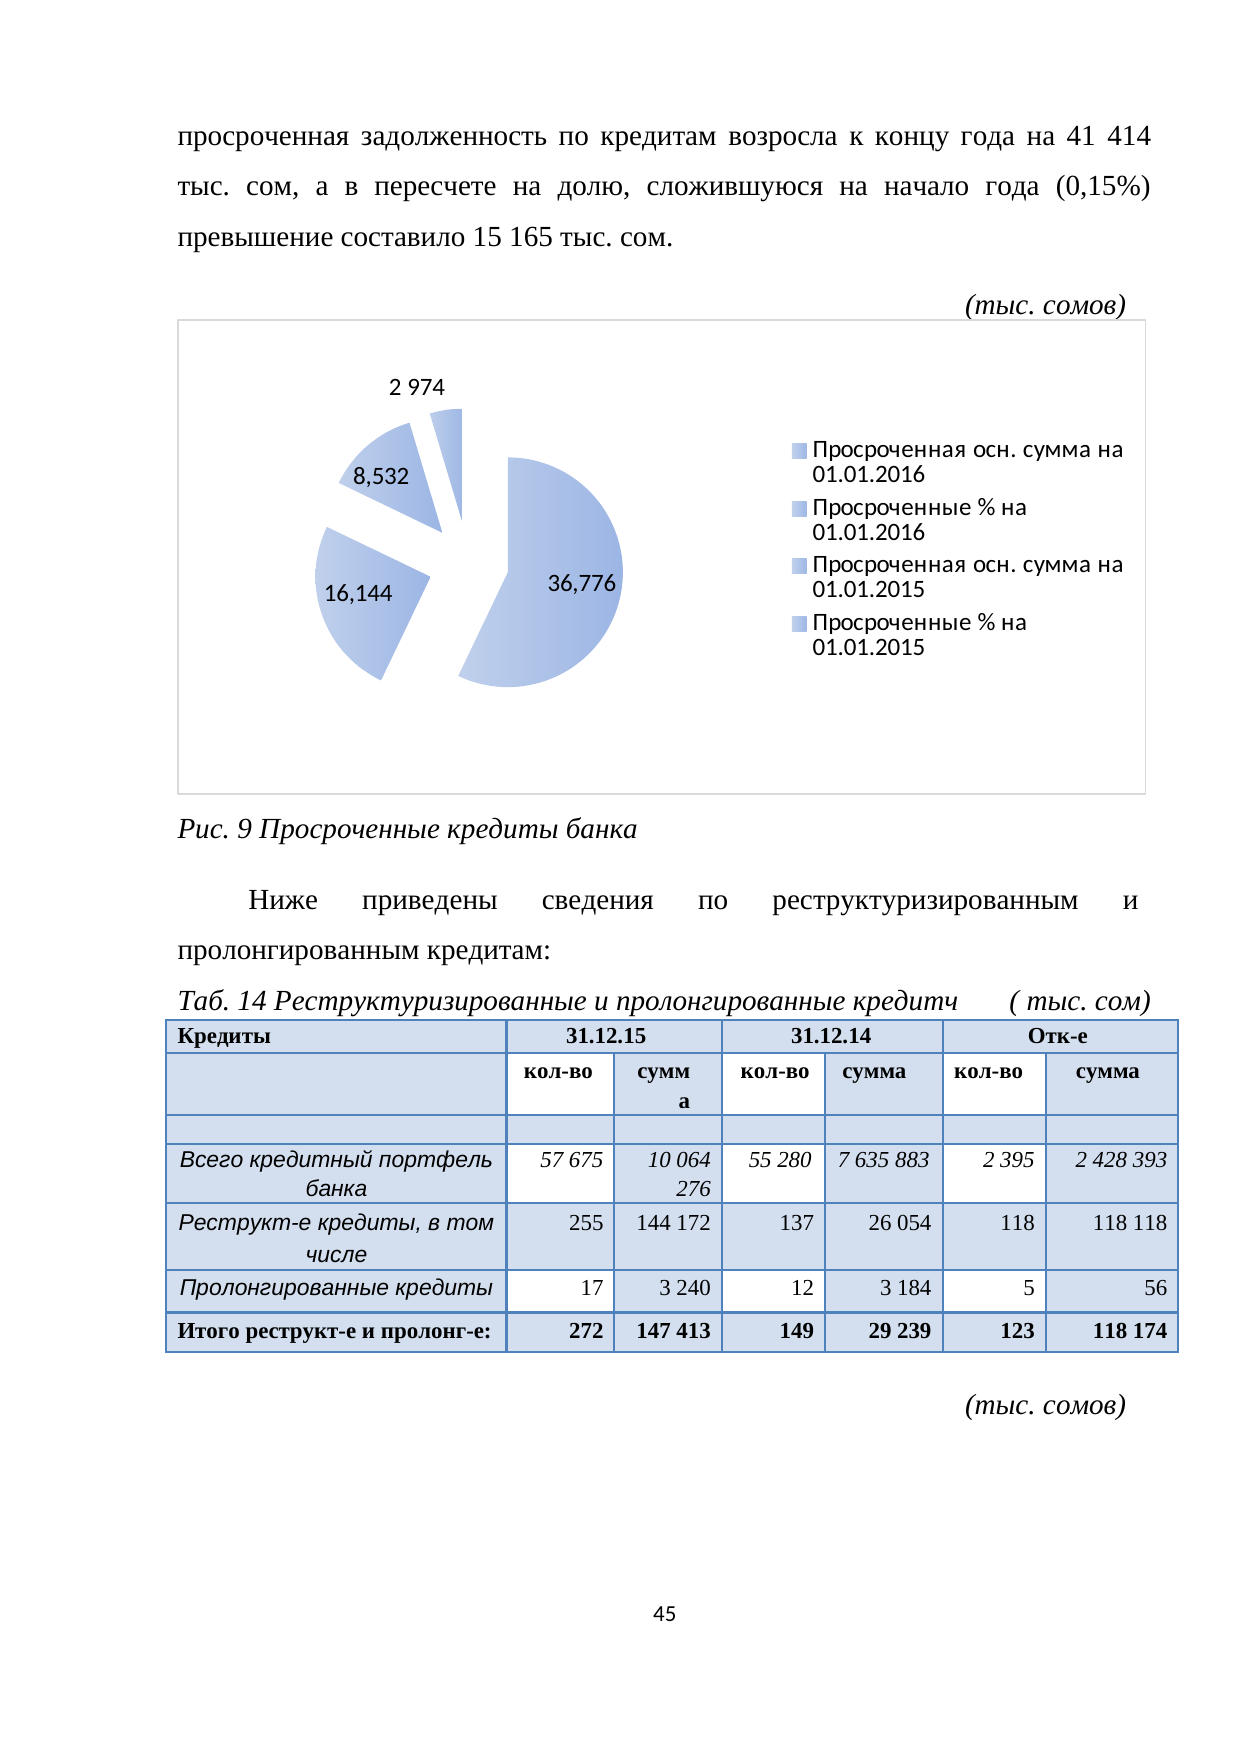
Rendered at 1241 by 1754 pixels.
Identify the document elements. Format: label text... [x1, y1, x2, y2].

text Рис. 9 Просроченные кредиты банка [177, 795, 1129, 845]
table_cell 26 054 [826, 1204, 942, 1269]
table_cell Всего кредитный портфель банка [167, 1145, 505, 1202]
table_cell [723, 1116, 824, 1143]
table_cell 12 [723, 1271, 824, 1311]
table_cell 29 239 [826, 1314, 942, 1351]
table_cell 55 280 [723, 1145, 824, 1202]
table_cell кол-во [944, 1054, 1045, 1114]
table_cell [167, 1054, 505, 1114]
table_cell кол-во [508, 1054, 613, 1114]
table_cell 3 184 [826, 1271, 942, 1311]
table_cell 17 [508, 1271, 613, 1311]
text (тыс. сомов) [177, 1387, 1152, 1420]
table_cell сумма [1047, 1054, 1177, 1114]
text Ниже приведены сведения по реструктуризированным и пролонгированным кредитам: [177, 882, 1139, 966]
table_cell Реструкт-е кредиты, в том числе [167, 1204, 505, 1269]
table_cell 137 [723, 1204, 824, 1269]
table_cell сумма [826, 1054, 942, 1114]
table_cell 56 [1047, 1271, 1177, 1311]
table_cell Пролонгированные кредиты [167, 1271, 505, 1311]
table_cell [508, 1116, 613, 1143]
table_cell 123 [944, 1314, 1045, 1351]
table_cell [826, 1116, 942, 1143]
table_cell сумма [615, 1054, 721, 1114]
table_cell 149 [723, 1314, 824, 1351]
text Таб. 14 Реструктуризированные и пролонгированные кредитч ( тыс. сом) [177, 983, 1152, 1016]
table_cell [944, 1116, 1045, 1143]
table_cell 7 635 883 [826, 1145, 942, 1202]
table_cell 2 395 [944, 1145, 1045, 1202]
table_cell 272 [508, 1314, 613, 1351]
table_cell 10 064 276 [615, 1145, 721, 1202]
table_header Отк-е [944, 1021, 1177, 1052]
table_cell [167, 1116, 505, 1143]
table_cell Итого реструкт-е и пролонг-е: [167, 1314, 505, 1351]
table_cell 5 [944, 1271, 1045, 1311]
table_cell 255 [508, 1204, 613, 1269]
table_header Кредиты [167, 1021, 505, 1052]
table_cell 2 428 393 [1047, 1145, 1177, 1202]
table_cell 118 [944, 1204, 1045, 1269]
table_cell 57 675 [508, 1145, 613, 1202]
table_cell 147 413 [615, 1314, 721, 1351]
table_cell [615, 1116, 721, 1143]
table_cell кол-во [723, 1054, 824, 1114]
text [177, 118, 1152, 252]
table_header 31.12.15 [508, 1021, 721, 1052]
table_cell 144 172 [615, 1204, 721, 1269]
table_header 31.12.14 [723, 1021, 942, 1052]
table_cell 118 118 [1047, 1204, 1177, 1269]
table_cell [1047, 1116, 1177, 1143]
table_cell 3 240 [615, 1271, 721, 1311]
table_cell 118 174 [1047, 1314, 1177, 1351]
